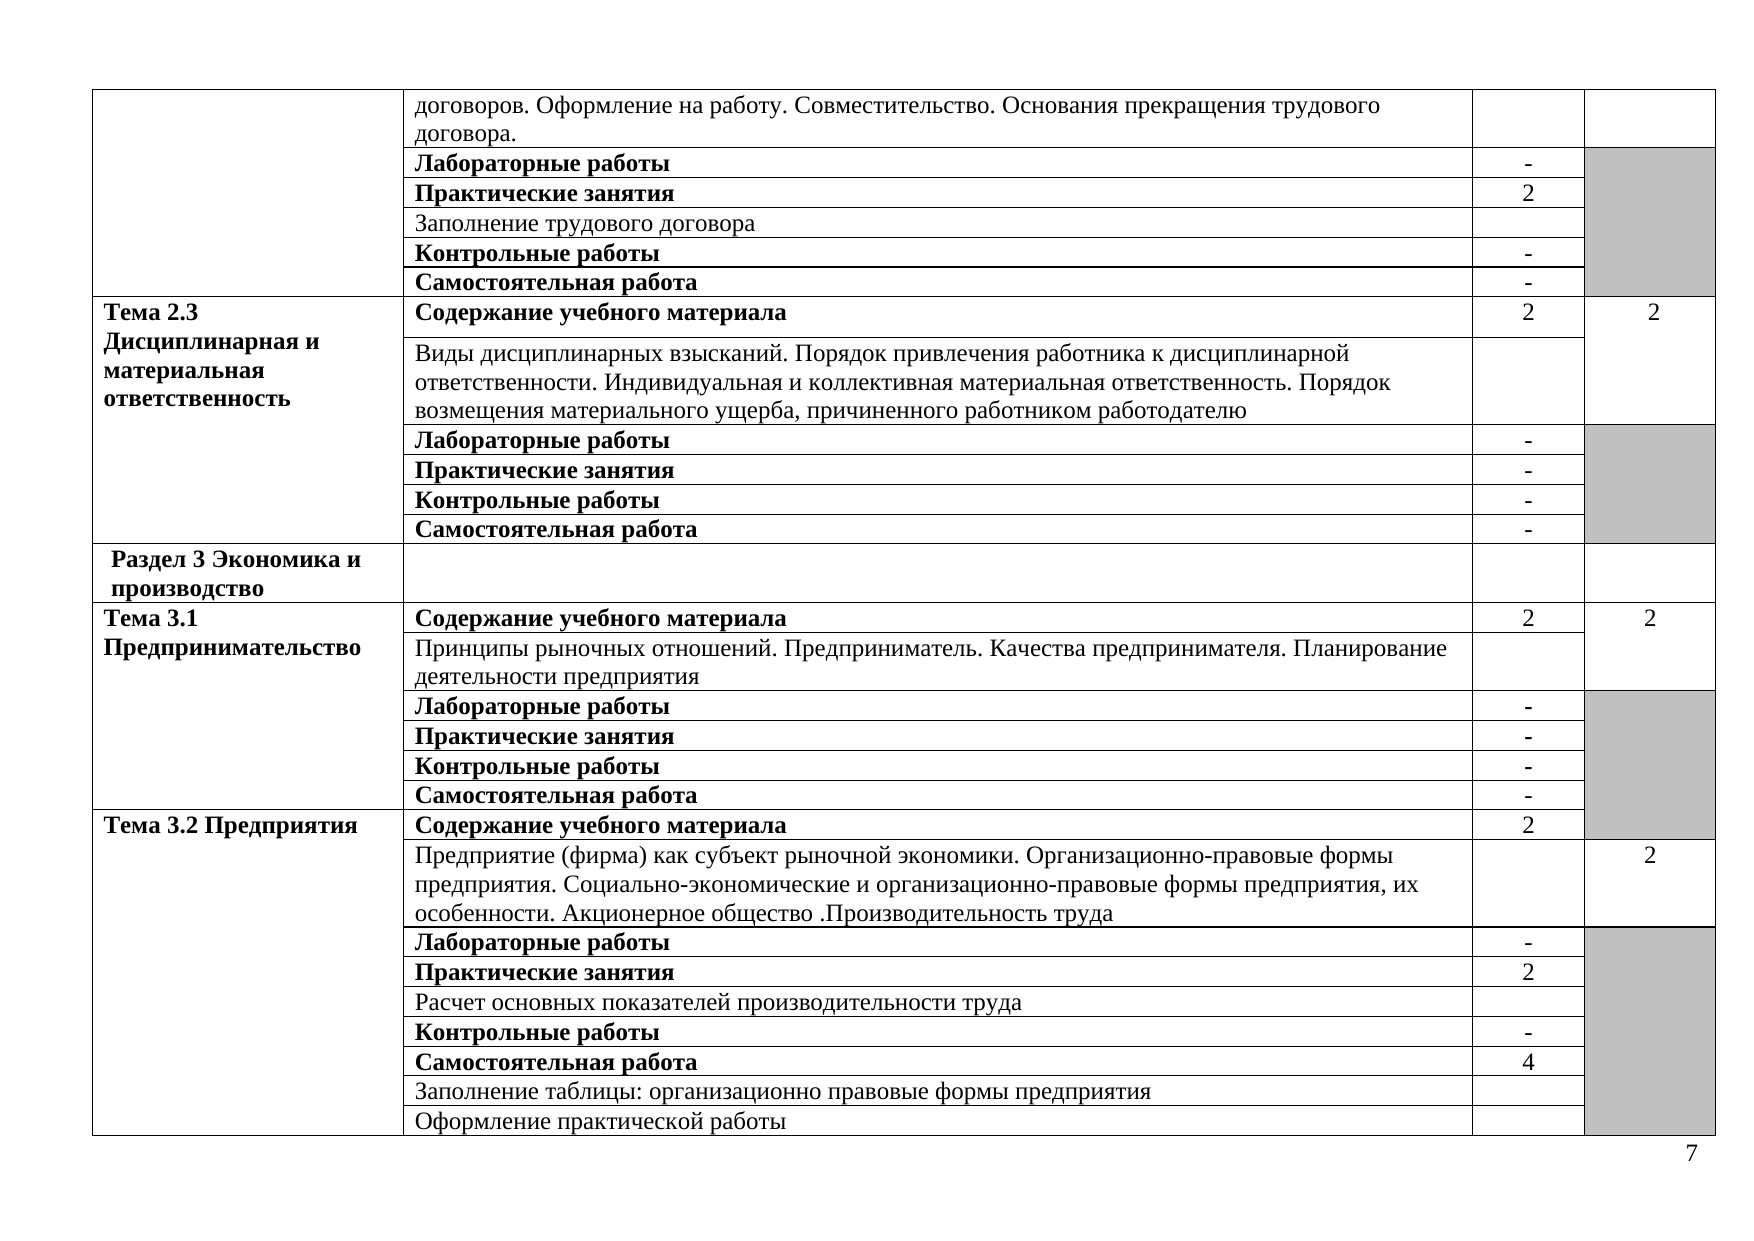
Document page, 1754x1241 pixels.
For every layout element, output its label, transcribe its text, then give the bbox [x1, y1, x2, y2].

table_cell Лабораторные работы [404, 425, 1472, 454]
table_cell 4 [1473, 1047, 1584, 1075]
table_cell [1585, 691, 1715, 839]
table_cell Тема 3.1 Предпринимательство [93, 603, 403, 809]
table_cell Заполнение таблицы: организационно правовые формы предприятия [404, 1076, 1472, 1105]
table_cell 2 [1585, 840, 1715, 926]
table_cell [1473, 1076, 1584, 1105]
table_cell - [1473, 1017, 1584, 1046]
table_cell 2 [1585, 297, 1715, 424]
table_cell [1585, 425, 1715, 543]
table_cell Содержание учебного материала [404, 603, 1472, 632]
table_cell Самостоятельная работа [404, 1047, 1472, 1075]
table_cell - [1473, 238, 1584, 266]
table_cell [1473, 208, 1584, 237]
table_cell [404, 544, 1472, 602]
table_cell Контрольные работы [404, 485, 1472, 513]
table_cell [1473, 544, 1584, 602]
table_cell 2 [1473, 957, 1584, 986]
table_cell - [1473, 515, 1584, 543]
table_cell Тема 3.2 Предприятия [93, 810, 403, 1135]
table_cell Контрольные работы [404, 238, 1472, 266]
table_cell - [1473, 485, 1584, 513]
table_cell Расчет основных показателей производительности труда [404, 987, 1472, 1016]
table_cell [1585, 928, 1715, 1135]
table_cell Практические занятия [404, 178, 1472, 207]
table_cell Заполнение трудового договора [404, 208, 1472, 237]
table_cell Контрольные работы [404, 1017, 1472, 1046]
table_cell Принципы рыночных отношений. Предприниматель. Качества предпринимателя. Планирование деятельности предприятия [404, 633, 1472, 690]
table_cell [404, 90, 1472, 147]
table_cell Самостоятельная работа [404, 515, 1472, 543]
table_cell [1473, 633, 1584, 690]
table_cell Контрольные работы [404, 751, 1472, 779]
table_cell Практические занятия [404, 455, 1472, 484]
table_cell Самостоятельная работа [404, 268, 1472, 296]
table_cell Лабораторные работы [404, 691, 1472, 720]
table_cell 2 [1473, 178, 1584, 207]
table_cell Содержание учебного материала [404, 297, 1472, 337]
table_cell [1585, 544, 1715, 602]
table_cell Содержание учебного материала [404, 810, 1472, 839]
table_cell Практические занятия [404, 721, 1472, 750]
table_cell - [1473, 268, 1584, 296]
table_cell - [1473, 425, 1584, 454]
table_cell [1473, 987, 1584, 1016]
table_cell Практические занятия [404, 957, 1472, 986]
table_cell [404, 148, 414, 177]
table_cell - [1473, 781, 1584, 809]
table_cell - [1473, 751, 1584, 779]
table_cell [1585, 148, 1715, 296]
table_cell [1473, 338, 1584, 424]
table_cell [1473, 90, 1584, 147]
table_cell 2 [1473, 810, 1584, 839]
table_cell Самостоятельная работа [404, 781, 1472, 809]
table_cell - [1473, 455, 1584, 484]
table_cell - [1473, 721, 1584, 750]
table_cell 2 [1473, 603, 1584, 632]
table_cell 2 [1473, 297, 1584, 337]
table_cell [1473, 1106, 1584, 1135]
table_cell Лабораторные работы [404, 928, 1472, 956]
table_cell - [1473, 691, 1584, 720]
table_cell - [1473, 148, 1584, 177]
table_cell Тема 2.3 Дисциплинарная и материальная ответственность [93, 297, 403, 543]
table_cell Виды дисциплинарных взысканий. Порядок привлечения работника к дисциплинарной ответственности. Индивидуальная и коллективная материальная ответственность. Порядок возмещения материального ущерба, причиненного работником работодателю [404, 338, 1472, 424]
table_cell - [1473, 928, 1584, 956]
table_cell Предприятие (фирма) как субъект рыночной экономики. Организационно-правовые формы предприятия. Социально-экономические и организационно-правовые формы предприятия, их особенности. Акционерное общество .Производительность труда [404, 840, 1472, 926]
table_cell Раздел 3 Экономика и производство [93, 544, 403, 602]
table_cell [1473, 840, 1584, 926]
table_cell Оформление практической работы [404, 1106, 1472, 1135]
table_cell 2 [1585, 603, 1715, 690]
